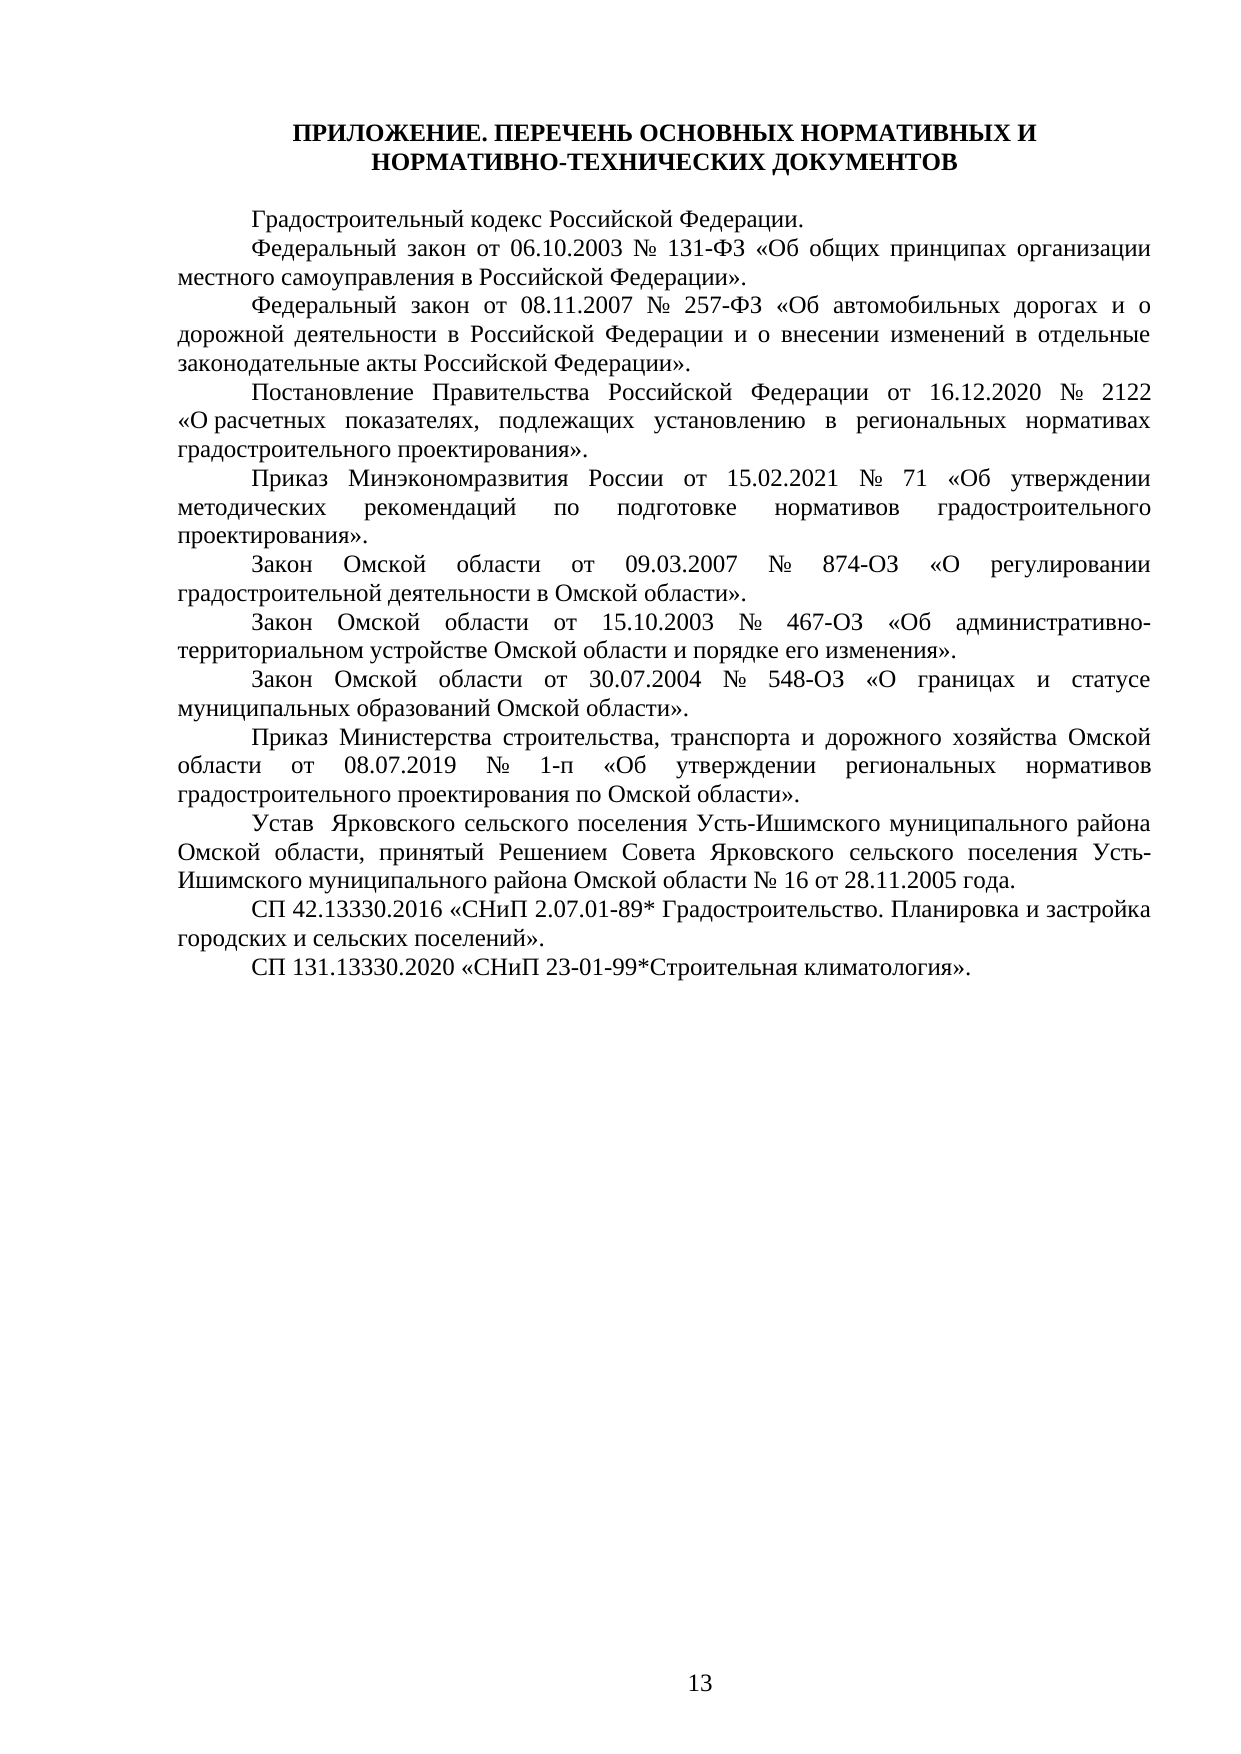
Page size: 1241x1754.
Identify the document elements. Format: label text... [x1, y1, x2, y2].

text Закон Омской области от 30.07.2004 № 548-ОЗ «О границах и статусе муниципальных образований Омской области». [177, 664, 1152, 722]
text Приказ Минэкономразвития России от 15.02.2021 № 71 «Об утверждении методических рекомендаций по подготовке нормативов градостроительного проектирования». [177, 463, 1152, 549]
text Федеральный закон от 08.11.2007 № 257-ФЗ «Об автомобильных дорогах и о дорожной деятельности в Российской Федерации и о внесении изменений в отдельные законодательные акты Российской Федерации». [177, 291, 1152, 377]
text Градостроительный кодекс Российской Федерации. [177, 204, 1152, 233]
text Федеральный закон от 06.10.2003 № 131-ФЗ «Об общих принципах организации местного самоуправления в Российской Федерации». [177, 233, 1152, 291]
text Закон Омской области от 15.10.2003 № 467-ОЗ «Об административно-территориальном устройстве Омской области и порядке его изменения». [177, 607, 1152, 664]
text СП 42.13330.2016 «СНиП 2.07.01-89* Градостроительство. Планировка и застройка городских и сельских поселений». [177, 894, 1152, 952]
text ПРИЛОЖЕНИЕ. ПЕРЕЧЕНЬ ОСНОВНЫХ НОРМАТИВНЫХ И [177, 118, 1152, 147]
text СП 131.13330.2020 «СНиП 23-01-99*Строительная климатология». [177, 952, 1152, 981]
text Устав Ярковского сельского поселения Усть-Ишимского муниципального района Омской области, принятый Решением Совета Ярковского сельского поселения Усть-Ишимского муниципального района Омской области № 16 от 28.11.2005 года. [177, 808, 1152, 894]
text Приказ Министерства строительства, транспорта и дорожного хозяйства Омской области от 08.07.2019 № 1-п «Об утверждении региональных нормативов градостроительного проектирования по Омской области». [177, 722, 1152, 808]
text Закон Омской области от 09.03.2007 № 874-ОЗ «О регулировании градостроительной деятельности в Омской области». [177, 549, 1152, 607]
text НОРМАТИВНО-ТЕХНИЧЕСКИХ ДОКУМЕНТОВ [177, 147, 1152, 176]
text Постановление Правительства Российской Федерации от 16.12.2020 № 2122 «О расчетных показателях, подлежащих установлению в региональных нормативах градостроительного проектирования». [177, 377, 1152, 463]
